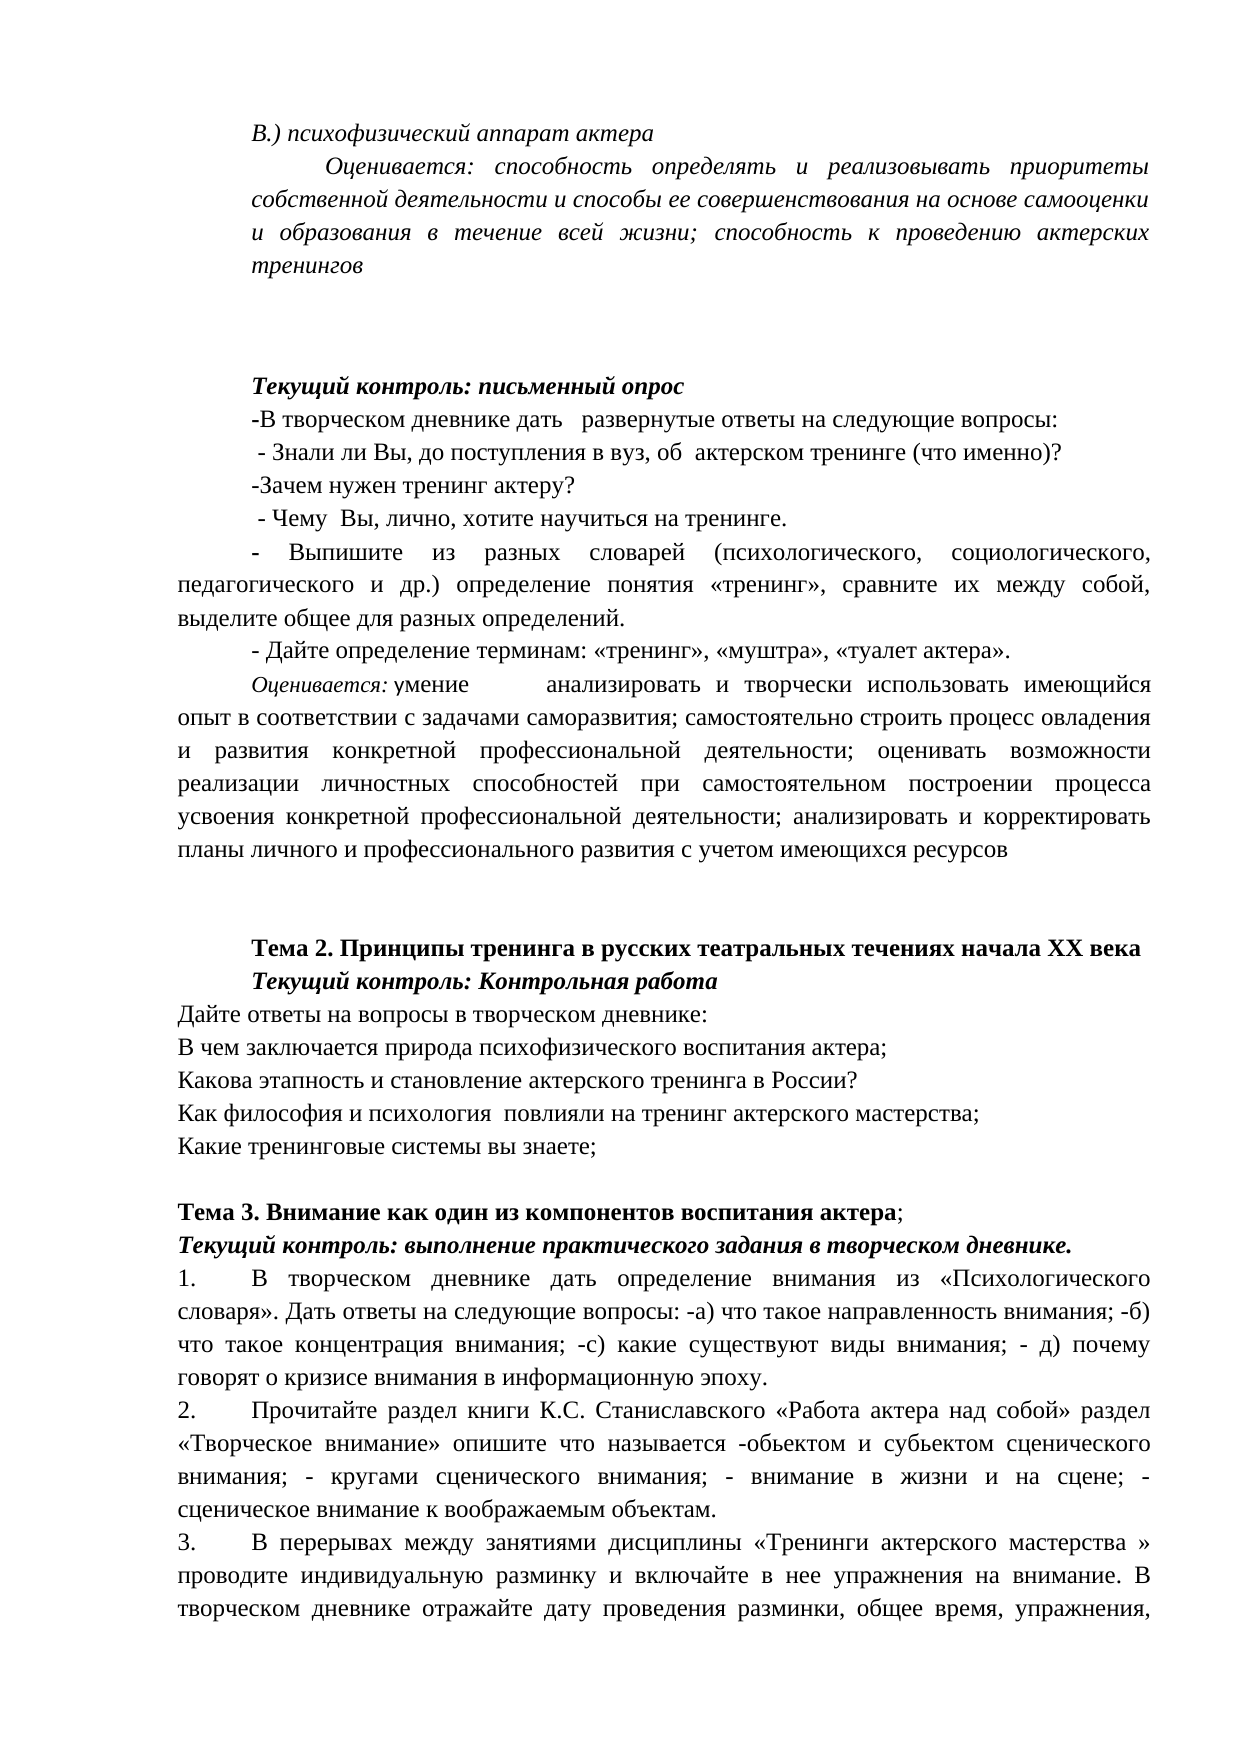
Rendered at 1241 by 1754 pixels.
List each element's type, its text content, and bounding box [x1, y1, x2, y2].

text -В творческом дневнике дать развернутые ответы на следующие вопросы: [177, 404, 1152, 433]
text Оценивается: способность определять и реализовывать приоритеты собственной деятельности и способы ее совершенствования на основе самооценки и образования в течение всей жизни; способность к проведению актерских тренингов [251, 151, 1152, 279]
text - Дайте определение терминам: «тренинг», «муштра», «туалет актера». [177, 636, 1152, 664]
text Текущий контроль: выполнение практического задания в творческом дневнике. [177, 1230, 1152, 1259]
text Оценивается: умение анализировать и творчески использовать имеющийся опыт в соответствии с задачами саморазвития; самостоятельно строить процесс овладения и развития конкретной профессиональной деятельности; оценивать возможности реализации личностных способностей при самостоятельном построении процесса усвоения конкретной профессиональной деятельности; анализировать и корректировать планы личного и профессионального развития с учетом имеющихся ресурсов [177, 669, 1152, 863]
text Тема 3. Внимание как один из компонентов воспитания актера; [177, 1197, 1152, 1226]
text - Выпишите из разных словарей (психологического, социологического, педагогического и др.) определение понятия «тренинг», сравните их между собой, выделите общее для разных определений. [177, 537, 1152, 631]
text -Зачем нужен тренинг актеру? [177, 471, 1152, 499]
text Какова этапность и становление актерского тренинга в России? [177, 1065, 1152, 1094]
text В чем заключается природа психофизического воспитания актера; [177, 1032, 1152, 1061]
text В.) психофизический аппарат актера [177, 118, 1152, 147]
text Дайте ответы на вопросы в творческом дневнике: [177, 999, 1152, 1028]
text Как философия и психология повлияли на тренинг актерского мастерства; [177, 1098, 1152, 1127]
text Тема 2. Принципы тренинга в русских театральных течениях начала XX века [177, 933, 1152, 962]
text Текущий контроль: Контрольная работа [177, 966, 1152, 995]
text Текущий контроль: письменный опрос [177, 371, 1152, 400]
text - Знали ли Вы, до поступления в вуз, об актерском тренинге (что именно)? [177, 437, 1152, 466]
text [177, 1527, 1152, 1622]
text 2. Прочитайте раздел книги К.С. Станиславского «Работа актера над собой» раздел «Творческое внимание» опишите что называется -обьектом и субьектом сценического внимания; - кругами сценического внимания; - внимание в жизни и на сцене; - сценическое внимание к воображаемым объектам. [177, 1395, 1152, 1523]
text Какие тренинговые системы вы знаете; [177, 1131, 1152, 1160]
text - Чему Вы, лично, хотите научиться на тренинге. [177, 503, 1152, 532]
text 1. В творческом дневнике дать определение внимания из «Психологического словаря». Дать ответы на следующие вопросы: -а) что такое направленность внимания; -б) что такое концентрация внимания; -с) какие существуют виды внимания; - д) почему говорят о кризисе внимания в информационную эпоху. [177, 1263, 1152, 1391]
